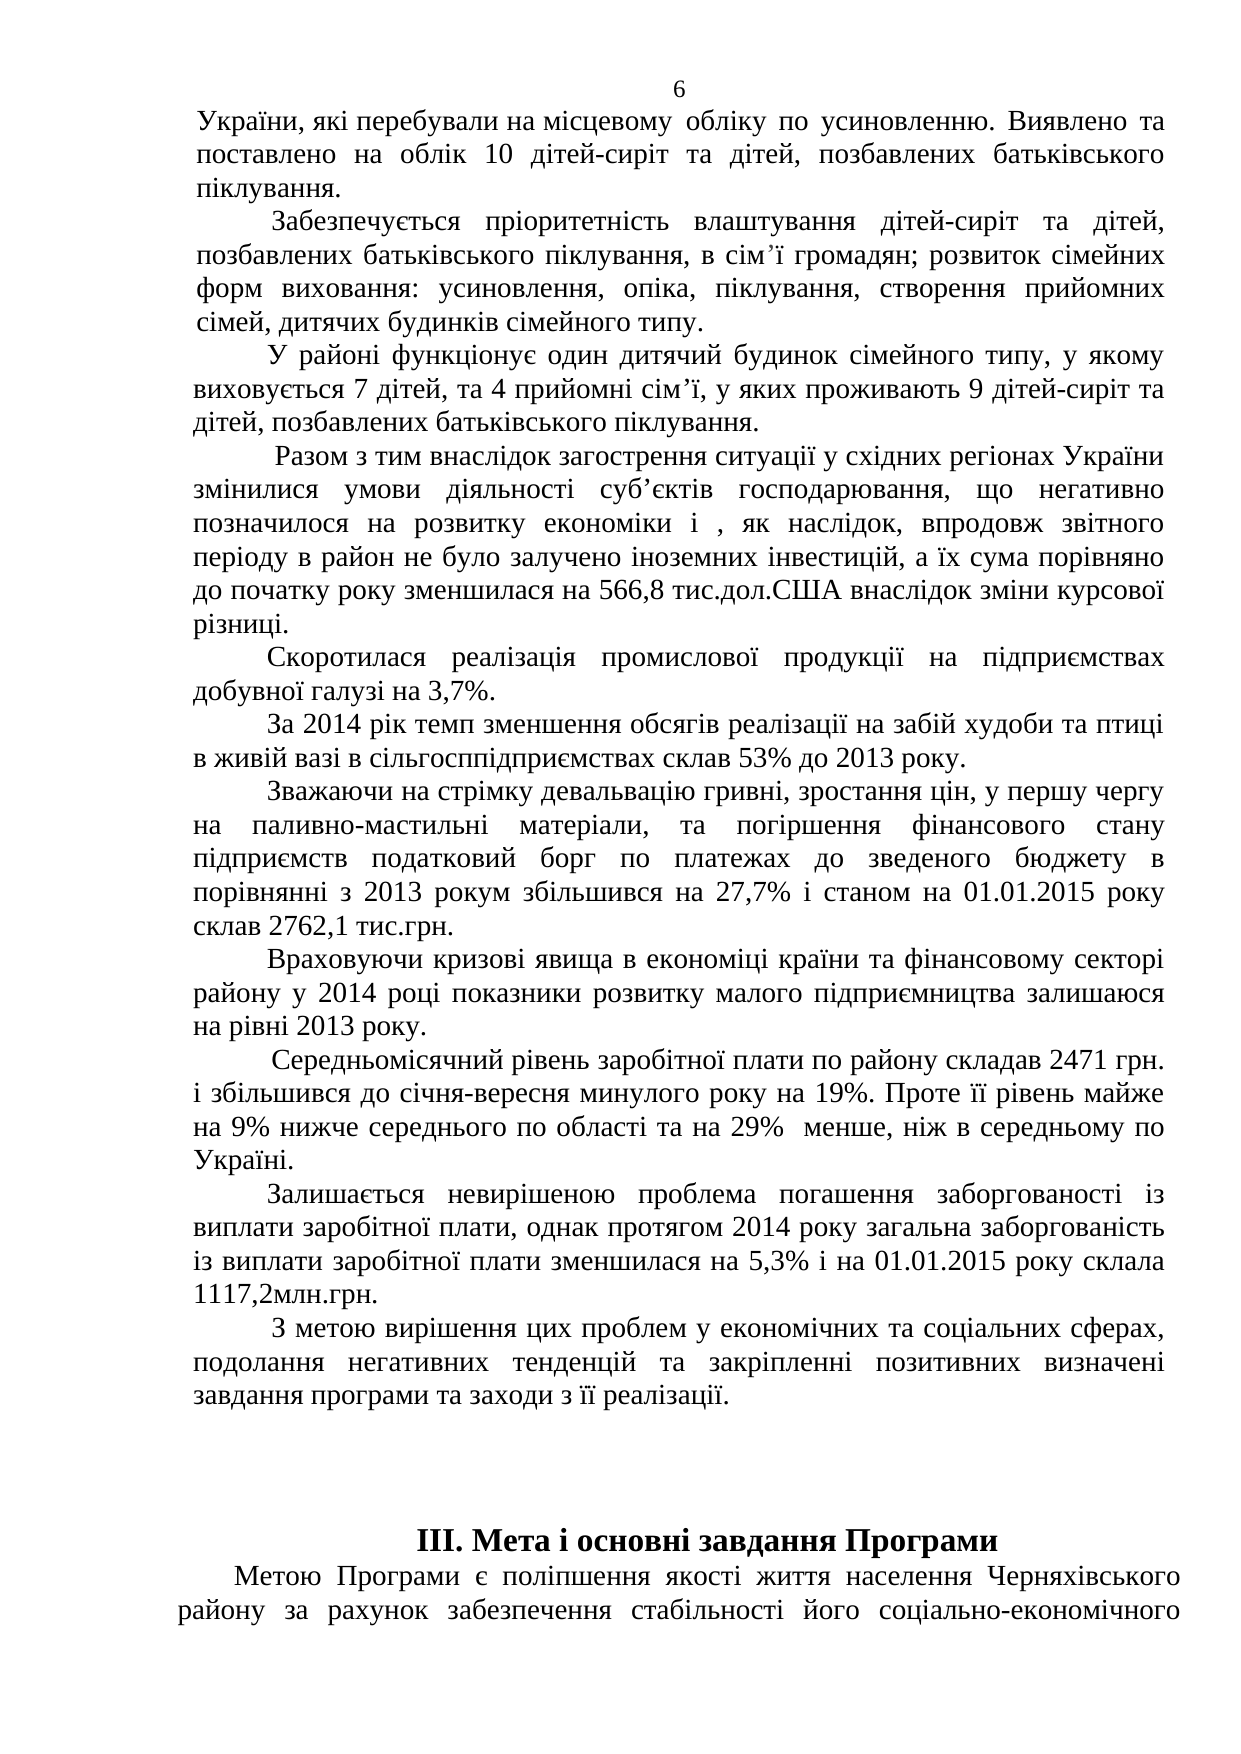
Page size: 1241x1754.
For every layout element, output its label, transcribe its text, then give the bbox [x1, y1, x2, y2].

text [196, 103, 1166, 203]
text З метою вирішення цих проблем у економічних та соціальних сферах, подолання негативних тенденцій та закріпленні позитивних визначені завдання програми та заходи з її реалізації. [193, 1310, 1166, 1411]
text Скоротилася реалізація промислової продукції на підприємствах добувної галузі на 3,7%. [193, 639, 1166, 706]
text Залишається невирішеною проблема погашення заборгованості із виплати заробітної плати, однак протягом 2014 року загальна заборгованість із виплати заробітної плати зменшилася на 5,3% і на 01.01.2015 року склала 1117,2млн.грн. [193, 1176, 1166, 1310]
text ІІІ. Мета і основні завдання Програми [177, 1520, 1181, 1558]
text За 2014 рік темп зменшення обсягів реалізації на забій худоби та птиці в живій вазі в сільгосппідприємствах склав 53% до 2013 року. [193, 706, 1166, 773]
text Разом з тим внаслідок загострення ситуації у східних регіонах України змінилися умови діяльності суб’єктів господарювання, що негативно позначилося на розвитку економіки і , як наслідок, впродовж звітного періоду в район не було залучено іноземних інвестицій, а їх сума порівняно до початку року зменшилася на 566,8 тис.дол.США внаслідок зміни курсової різниці. [193, 438, 1166, 639]
text Середньомісячний рівень заробітної плати по району складав 2471 грн. і збільшився до січня-вересня минулого року на 19%. Проте її рівень майже на 9% нижче середнього по області та на 29% менше, ніж в середньому по Україні. [193, 1042, 1166, 1176]
text Зважаючи на стрімку девальвацію гривні, зростання цін, у першу чергу на паливно-мастильні матеріали, та погіршення фінансового стану підприємств податковий борг по платежах до зведеного бюджету в порівнянні з 2013 рокум збільшився на 27,7% і станом на 01.01.2015 року склав 2762,1 тис.грн. [193, 773, 1166, 941]
text Забезпечується пріоритетність влаштування дітей-сиріт та дітей, позбавлених батьківського піклування, в сім’ї громадян; розвиток сімейних форм виховання: усиновлення, опіка, піклування, створення прийомних сімей, дитячих будинків сімейного типу. [196, 203, 1166, 337]
text У районі функціонує один дитячий будинок сімейного типу, у якому виховується 7 дітей, та 4 прийомні сім’ї, у яких проживають 9 дітей-сиріт та дітей, позбавлених батьківського піклування. [193, 337, 1166, 438]
text Враховуючи кризові явища в економіці країни та фінансовому секторі району у 2014 році показники розвитку малого підприємництва залишаюся на рівні 2013 року. [193, 941, 1166, 1042]
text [177, 1558, 1181, 1626]
